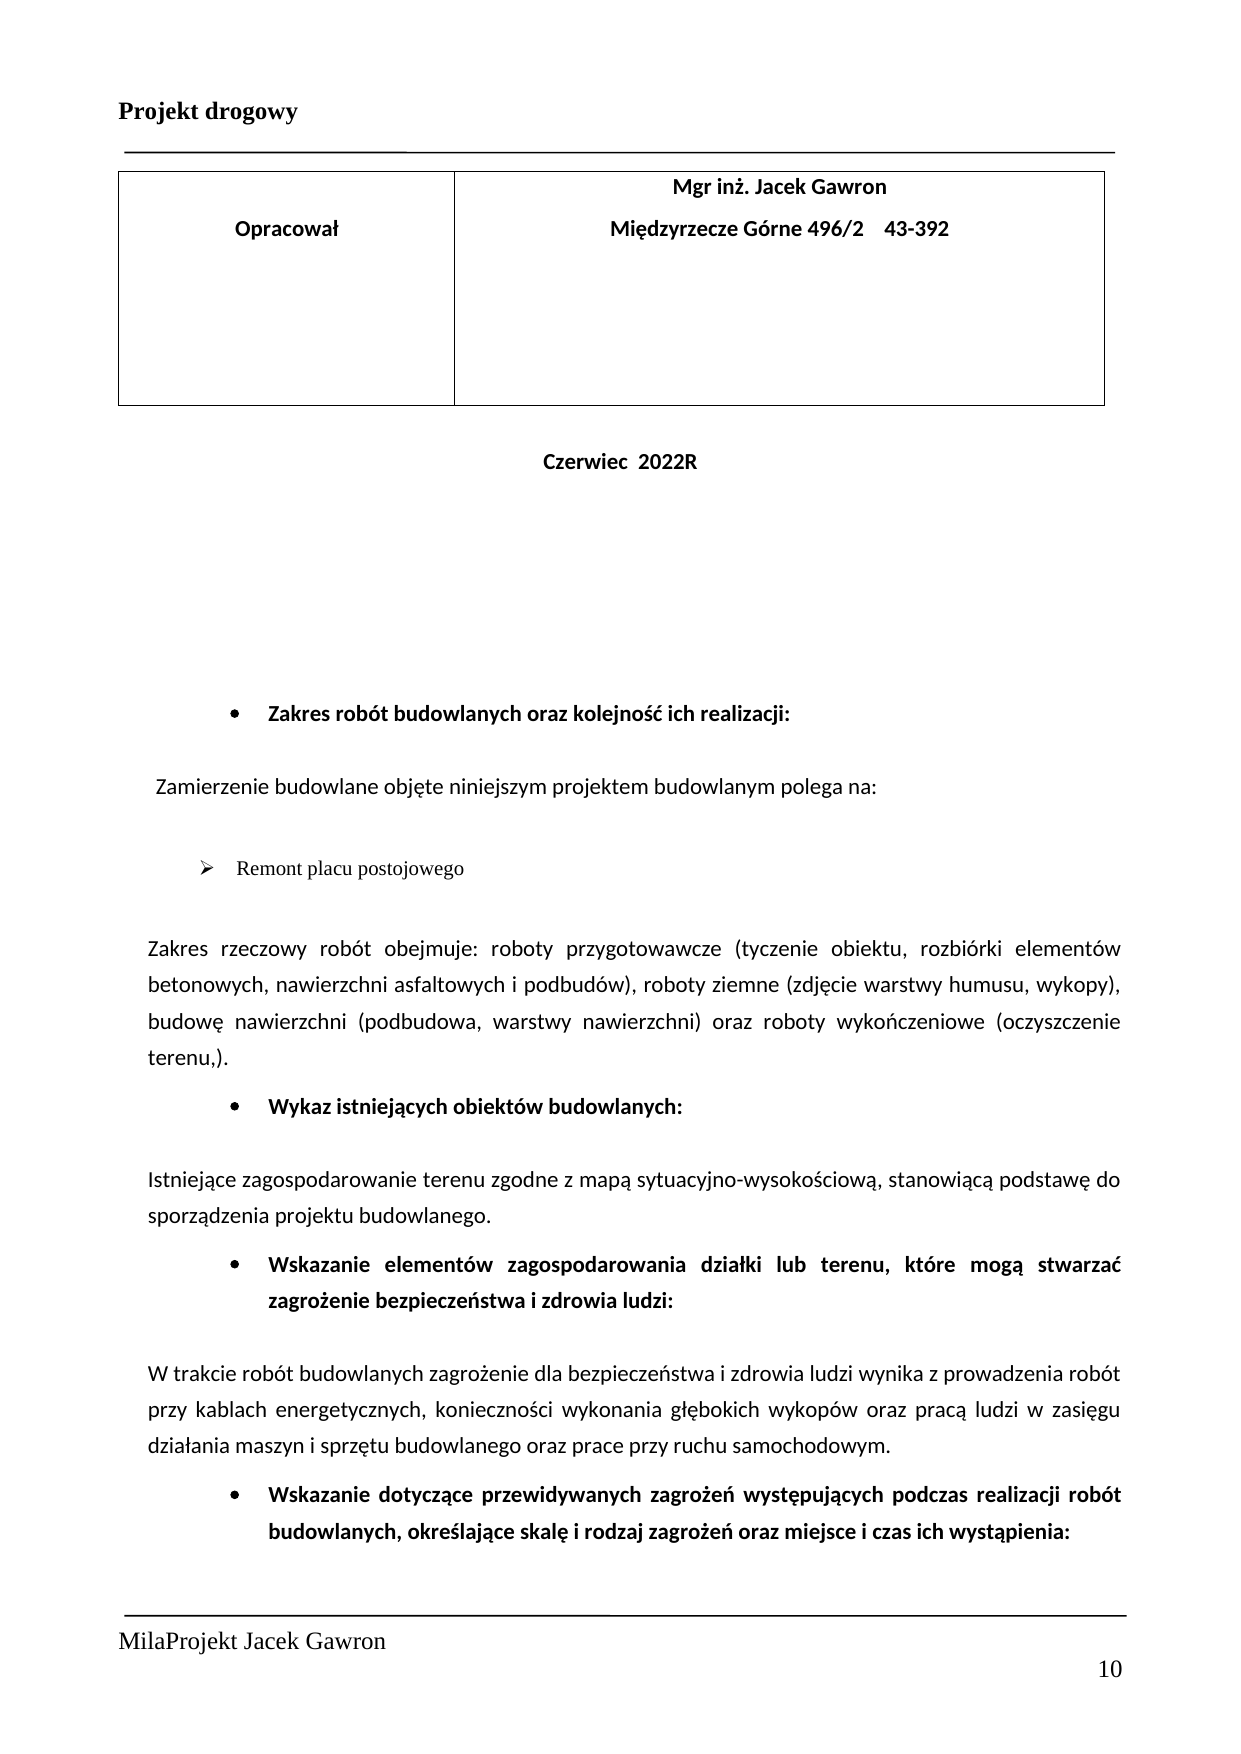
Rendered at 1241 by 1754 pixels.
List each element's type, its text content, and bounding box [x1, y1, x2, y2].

text Czerwiec 2022R [118, 447, 1122, 476]
table_header Mgr inż. Jacek Gawron Międzyrzecze Górne 496/2 43-392 [455, 172, 1104, 404]
text Istniejące zagospodarowanie terenu zgodne z mapą sytuacyjno-wysokościową, stanowiącą podstawę do sporządzenia projektu budowlanego. [110, 1165, 1122, 1229]
list Zakres robót budowlanych oraz kolejność ich realizacji: [231, 699, 1122, 727]
text W trakcie robót budowlanych zagrożenie dla bezpieczeństwa i zdrowia ludzi wynika z prowadzenia robót przy kablach energetycznych, konieczności wykonania głębokich wykopów oraz pracą ludzi w zasięgu działania maszyn i sprzętu budowlanego oraz prace przy ruchu samochodowym. [110, 1359, 1122, 1460]
text Zamierzenie budowlane objęte niniejszym projektem budowlanym polega na: [118, 772, 1122, 800]
list Remont placu postojowego [199, 856, 1122, 880]
text Zakres rzeczowy robót obejmuje: roboty przygotowawcze (tyczenie obiektu, rozbiórki elementów betonowych, nawierzchni asfaltowych i podbudów), roboty ziemne (zdjęcie warstwy humusu, wykopy), budowę nawierzchni (podbudowa, warstwy nawierzchni) oraz roboty wykończeniowe (oczyszczenie terenu,). [110, 934, 1122, 1071]
list Wskazanie dotyczące przewidywanych zagrożeń występujących podczas realizacji robót budowlanych, określające skalę i rodzaj zagrożeń oraz miejsce i czas ich wystąpienia: [231, 1481, 1122, 1545]
list Wykaz istniejących obiektów budowlanych: [231, 1092, 1122, 1120]
list Wskazanie elementów zagospodarowania działki lub terenu, które mogą stwarzać zagrożenie bezpieczeństwa i zdrowia ludzi: [231, 1250, 1122, 1314]
table_header Opracował [119, 172, 454, 404]
